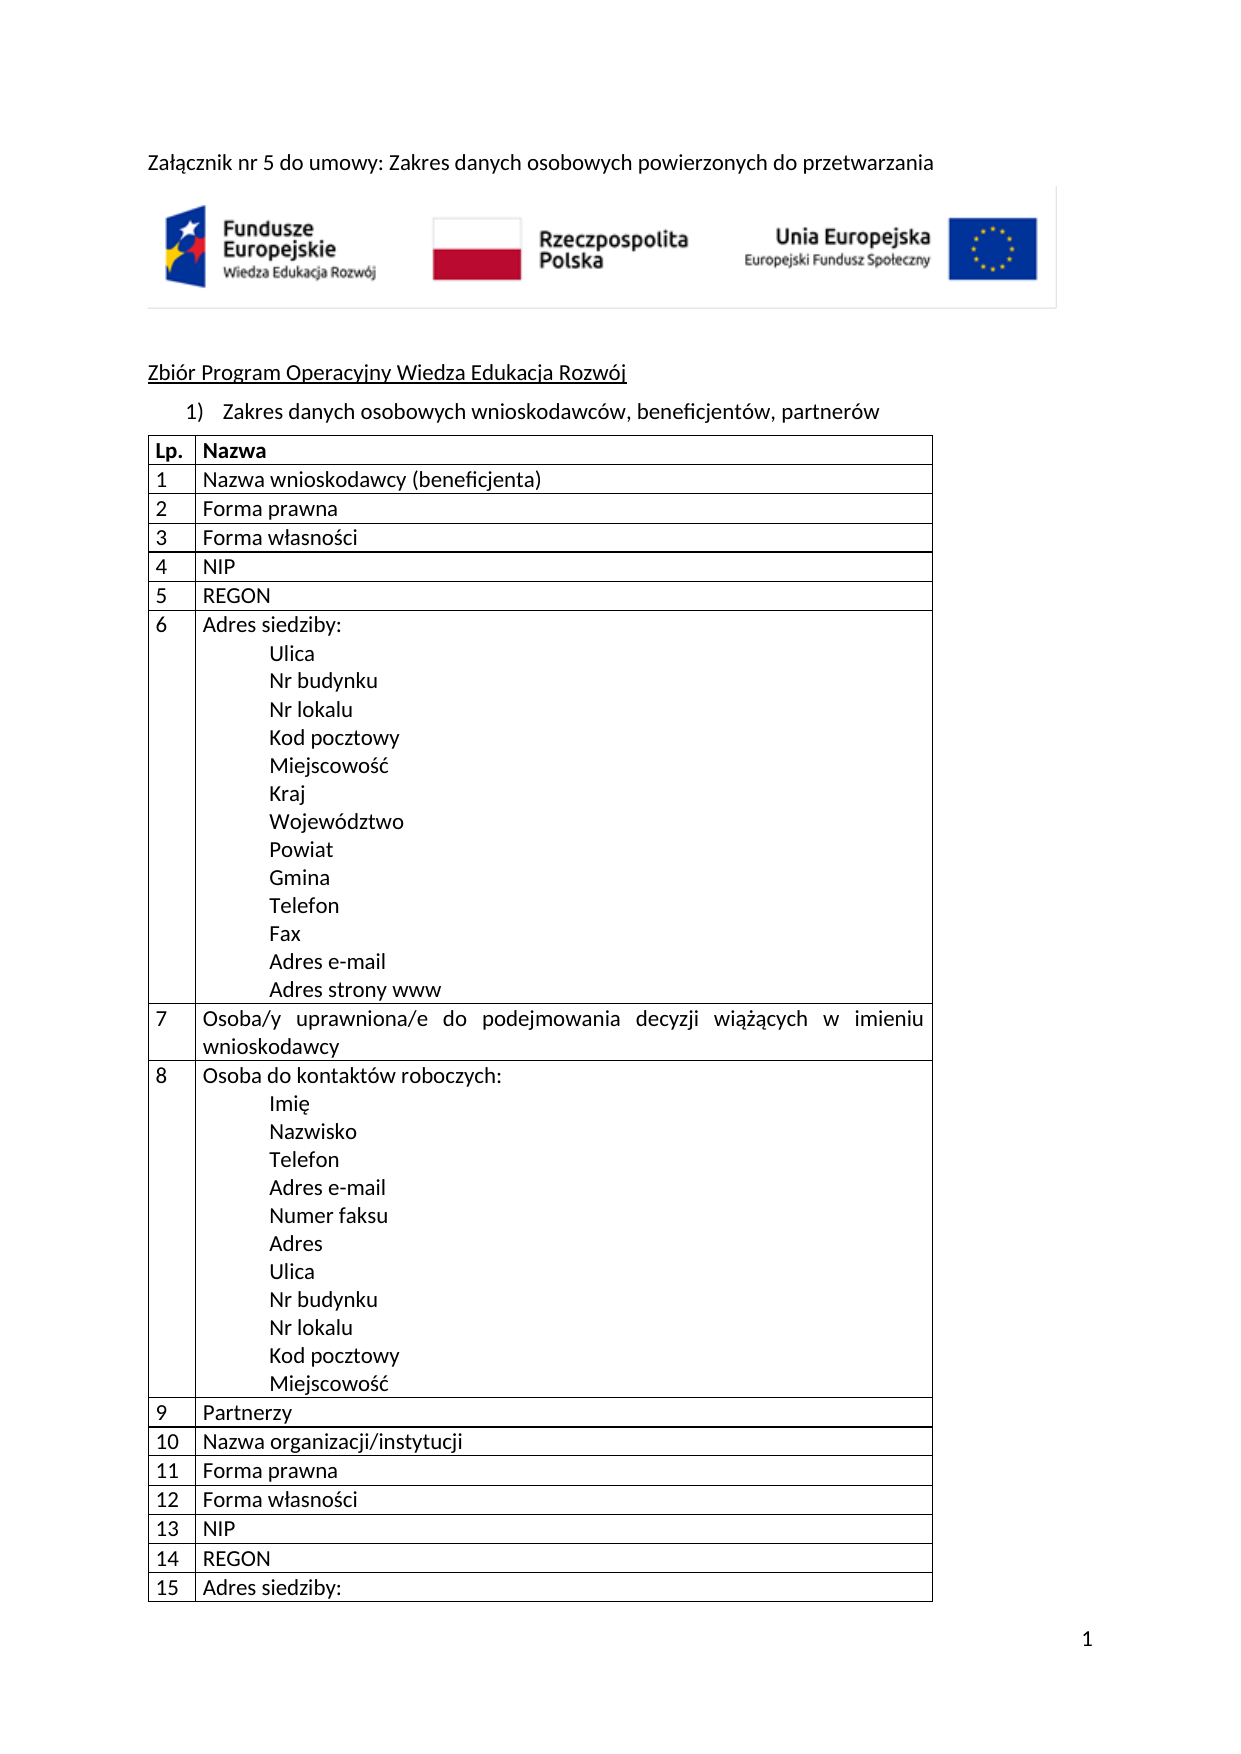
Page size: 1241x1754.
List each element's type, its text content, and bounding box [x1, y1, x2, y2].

table_cell 3 [149, 524, 195, 551]
text Zbiór Program Operacyjny Wiedza Edukacja Rozwój [148, 358, 1093, 386]
table_cell 2 [149, 494, 195, 522]
table_cell 10 [149, 1428, 195, 1455]
table_cell Forma prawna [196, 1456, 932, 1484]
table_cell Forma własności [196, 524, 932, 551]
table_cell REGON [196, 1544, 932, 1572]
table_header Lp. [149, 436, 195, 464]
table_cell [196, 1573, 932, 1601]
table_cell 14 [149, 1544, 195, 1572]
table_cell Forma prawna [196, 494, 932, 522]
table_cell 13 [149, 1515, 195, 1543]
table_cell Nazwa wnioskodawcy (beneficjenta) [196, 465, 932, 493]
table_cell Osoba/y uprawniona/e do podejmowania decyzji wiążących w imieniu wnioskodawcy [196, 1004, 932, 1060]
table_header Nazwa [196, 436, 932, 464]
table_cell Partnerzy [196, 1398, 932, 1426]
table_cell 8 [149, 1061, 195, 1397]
table_cell 6 [149, 611, 195, 1003]
table_cell NIP [196, 553, 932, 581]
table_cell 1 [149, 465, 195, 493]
table_cell 4 [149, 553, 195, 581]
table_cell 11 [149, 1456, 195, 1484]
picture [147, 186, 1058, 310]
text Załącznik nr 5 do umowy: Zakres danych osobowych powierzonych do przetwarzania [148, 148, 1093, 176]
table_cell 15 [149, 1573, 195, 1601]
table_cell Adres siedziby: Ulica Nr budynku Nr lokalu Kod pocztowy Miejscowość Kraj Województwo Powiat Gmina Telefon Fax Adres e-mail Adres strony www [196, 611, 932, 1003]
table_cell 12 [149, 1486, 195, 1513]
table_cell REGON [196, 582, 932, 609]
table_cell Osoba do kontaktów roboczych: Imię Nazwisko Telefon Adres e-mail Numer faksu Adres Ulica Nr budynku Nr lokalu Kod pocztowy Miejscowość [196, 1061, 932, 1397]
list Zakres danych osobowych wnioskodawców, beneficjentów, partnerów [185, 397, 1093, 425]
table_cell 9 [149, 1398, 195, 1426]
table_cell NIP [196, 1515, 932, 1543]
table_cell Nazwa organizacji/instytucji [196, 1428, 932, 1455]
table_cell 5 [149, 582, 195, 609]
table_cell Forma własności [196, 1486, 932, 1513]
table_cell 7 [149, 1004, 195, 1060]
